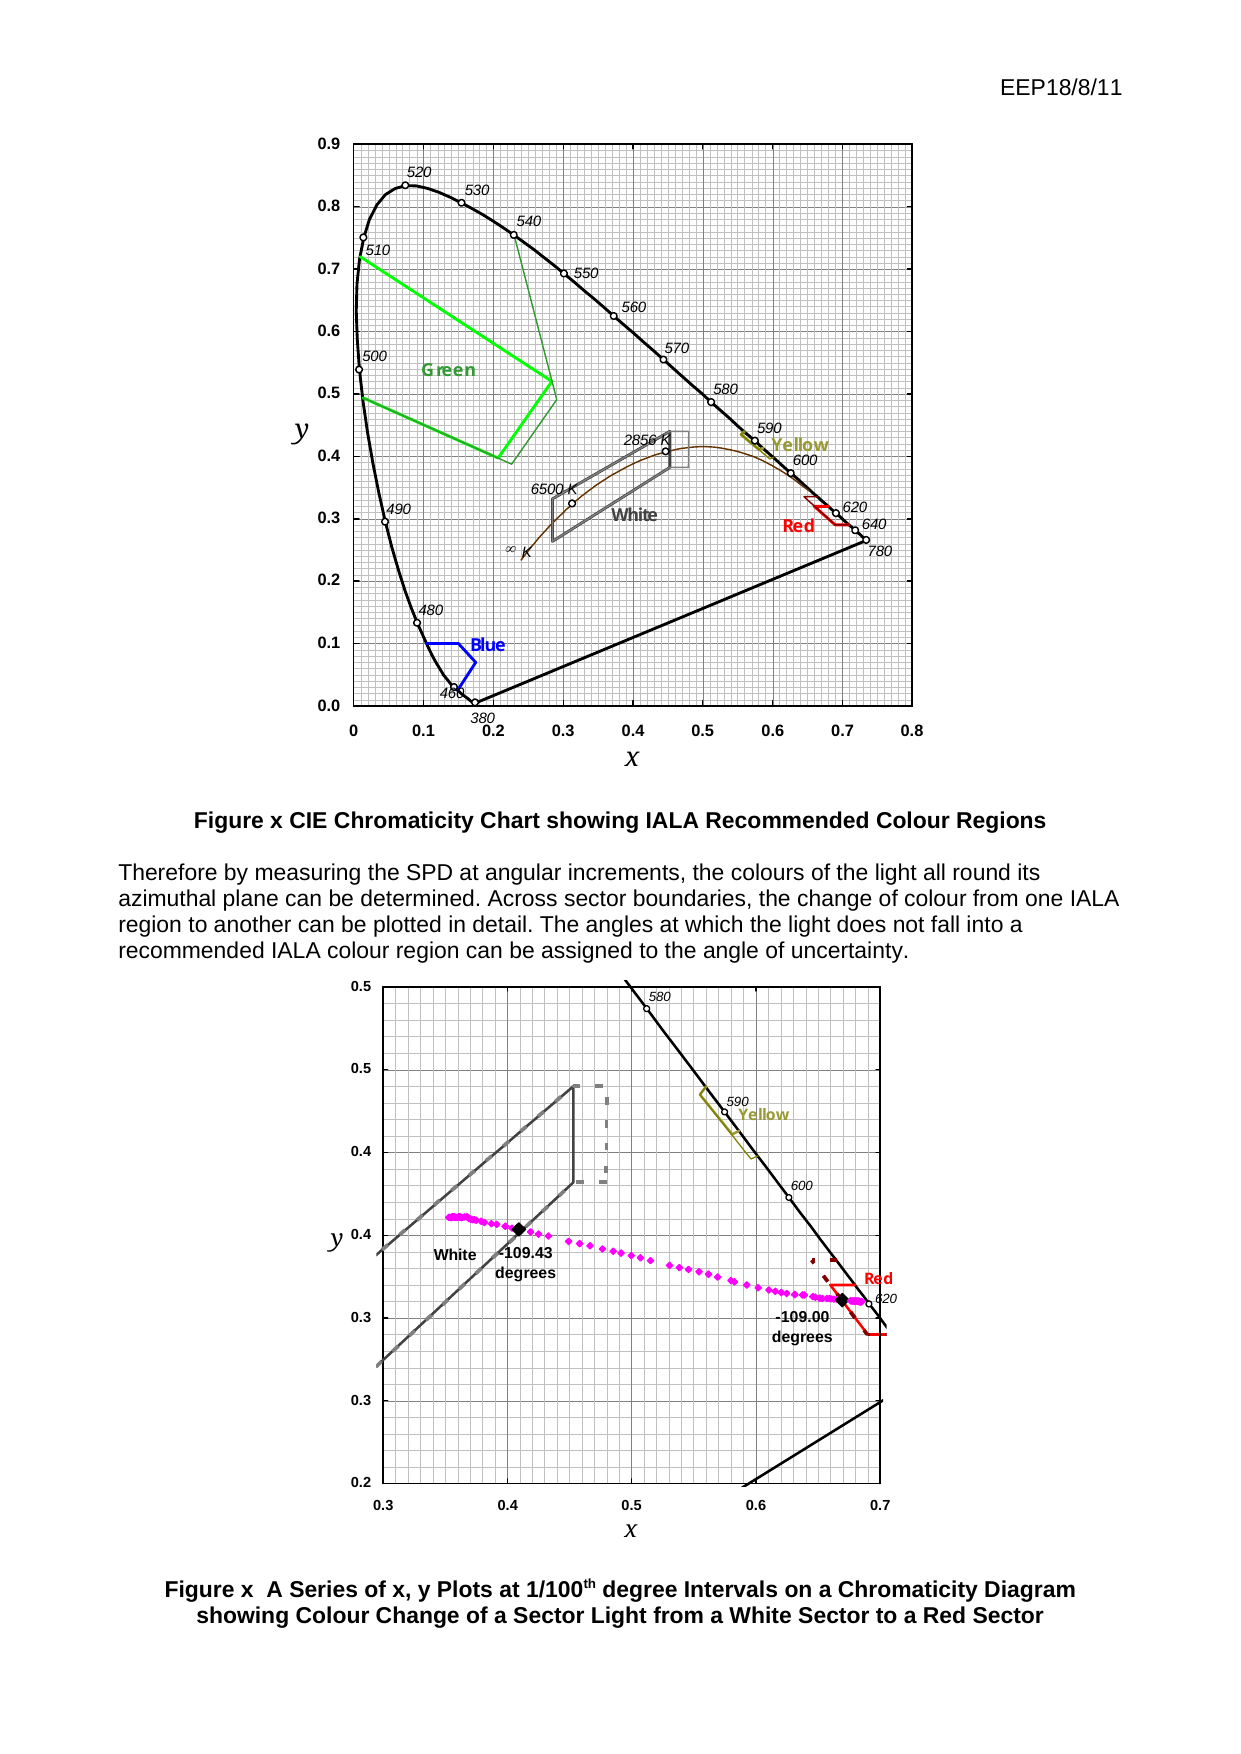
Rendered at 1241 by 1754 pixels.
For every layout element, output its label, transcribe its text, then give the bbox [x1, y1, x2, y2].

text Figure x CIE Chromaticity Chart showing IALA Recommended Colour Regions [118, 807, 1122, 833]
text Figure x A Series of x, y Plots at 1/100th degree Intervals on a Chromaticity Diagram showing Colour Change of a Sector Light from a White Sector to a Red Sector [118, 1576, 1122, 1628]
text Therefore by measuring the SPD at angular increments, the colours of the light all round its azimuthal plane can be determined. Across sector boundaries, the change of colour from one IALA region to another can be plotted in detail. The angles at which the light does not fall into a recommended IALA colour region can be assigned to the angle of uncertainty. [118, 858, 1122, 964]
